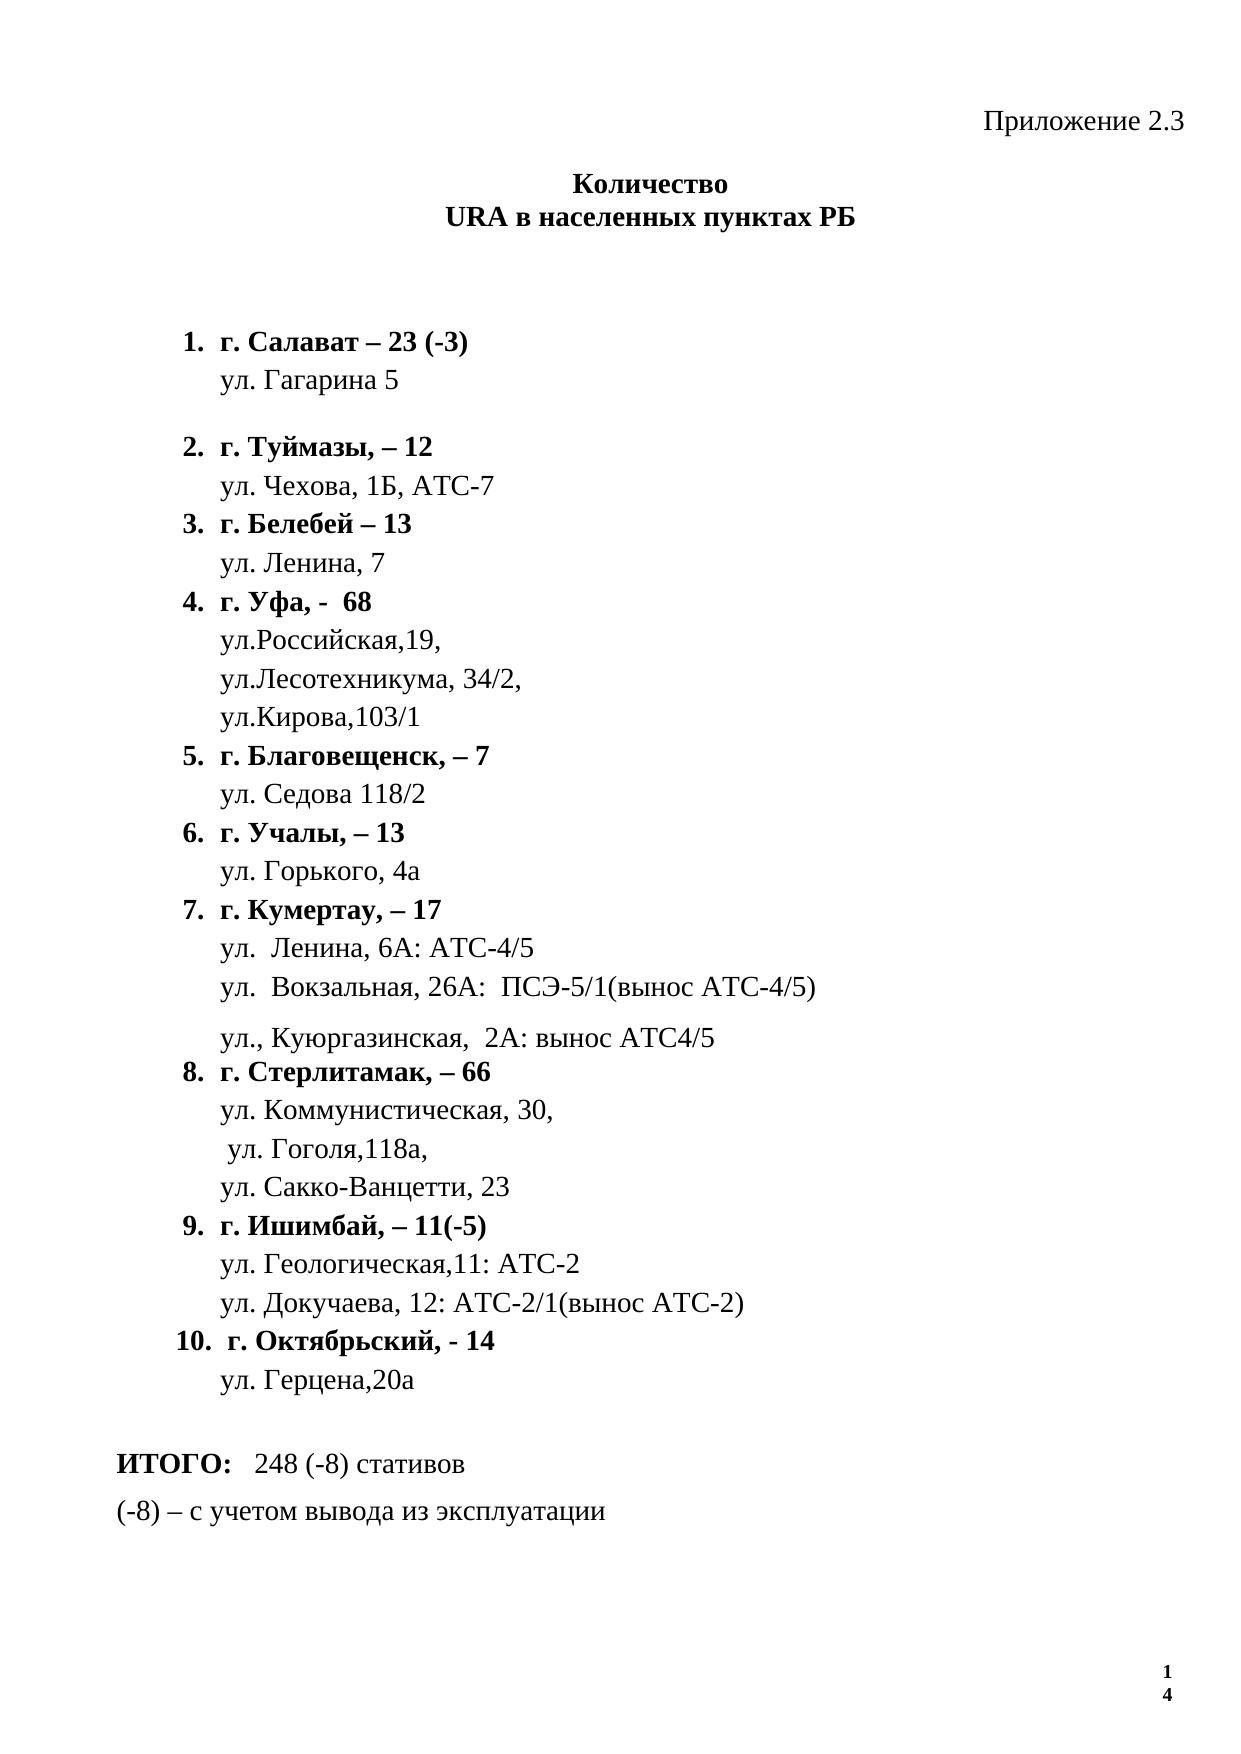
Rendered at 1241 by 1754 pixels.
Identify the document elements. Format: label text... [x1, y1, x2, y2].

list ул. Герцена,20а [220, 1362, 1184, 1396]
list г. Уфа, - 68 [182, 584, 1184, 617]
text (-8) – с учетом вывода из эксплуатации [116, 1493, 1184, 1526]
list г. Белебей – 13 [182, 507, 1184, 540]
list г. Октябрьский, - 14 [175, 1323, 1184, 1357]
list ул. Горького, 4а [220, 853, 1184, 887]
list ул.Лесотехникума, 34/2, [220, 661, 1184, 694]
list ул. Ленина, 6А: АТС-4/5 [220, 931, 1184, 964]
list ул. Ленина, 7 [220, 545, 1184, 579]
list г. Благовещенск, – 7 [182, 738, 1184, 771]
list г. Кумертау, – 17 [182, 892, 1184, 926]
list г. Ишимбай, – 11(-5) [182, 1208, 1184, 1241]
list ул. Сакко-Ванцетти, 23 [220, 1169, 1184, 1203]
list ул. Седова 118/2 [220, 776, 1184, 810]
list ул. Вокзальная, 26А: ПСЭ-5/1(вынос АТС-4/5) [220, 969, 1184, 1003]
text ИТОГО: 248 (-8) стативов [116, 1447, 1184, 1480]
list г. Салават – 23 (-3) [182, 324, 1184, 357]
list г. Туймазы, – 12 [182, 429, 1184, 463]
list ул. Коммунистическая, 30, [220, 1092, 1184, 1126]
list ул. Гоголя,118а, [220, 1131, 1184, 1164]
list ул.Кирова,103/1 [220, 699, 1184, 733]
list г. Учалы, – 13 [182, 815, 1184, 848]
text ул. Гагарина 5 [220, 362, 1184, 396]
list ул. Геологическая,11: АТС-2 [220, 1246, 1184, 1280]
text ул., Куюргазинская, 2А: вынос АТС4/5 [220, 1020, 1184, 1054]
list ул. Докучаева, 12: АТС-2/1(вынос АТС-2) [220, 1285, 1184, 1318]
text Приложение 2.3 [116, 103, 1184, 137]
list г. Стерлитамак, – 66 [182, 1054, 1184, 1087]
text Количество [116, 166, 1184, 199]
list ул.Российская,19, [220, 622, 1184, 656]
list ул. Чехова, 1Б, АТС-7 [220, 468, 1184, 502]
text URA в населенных пунктах РБ [116, 199, 1184, 233]
